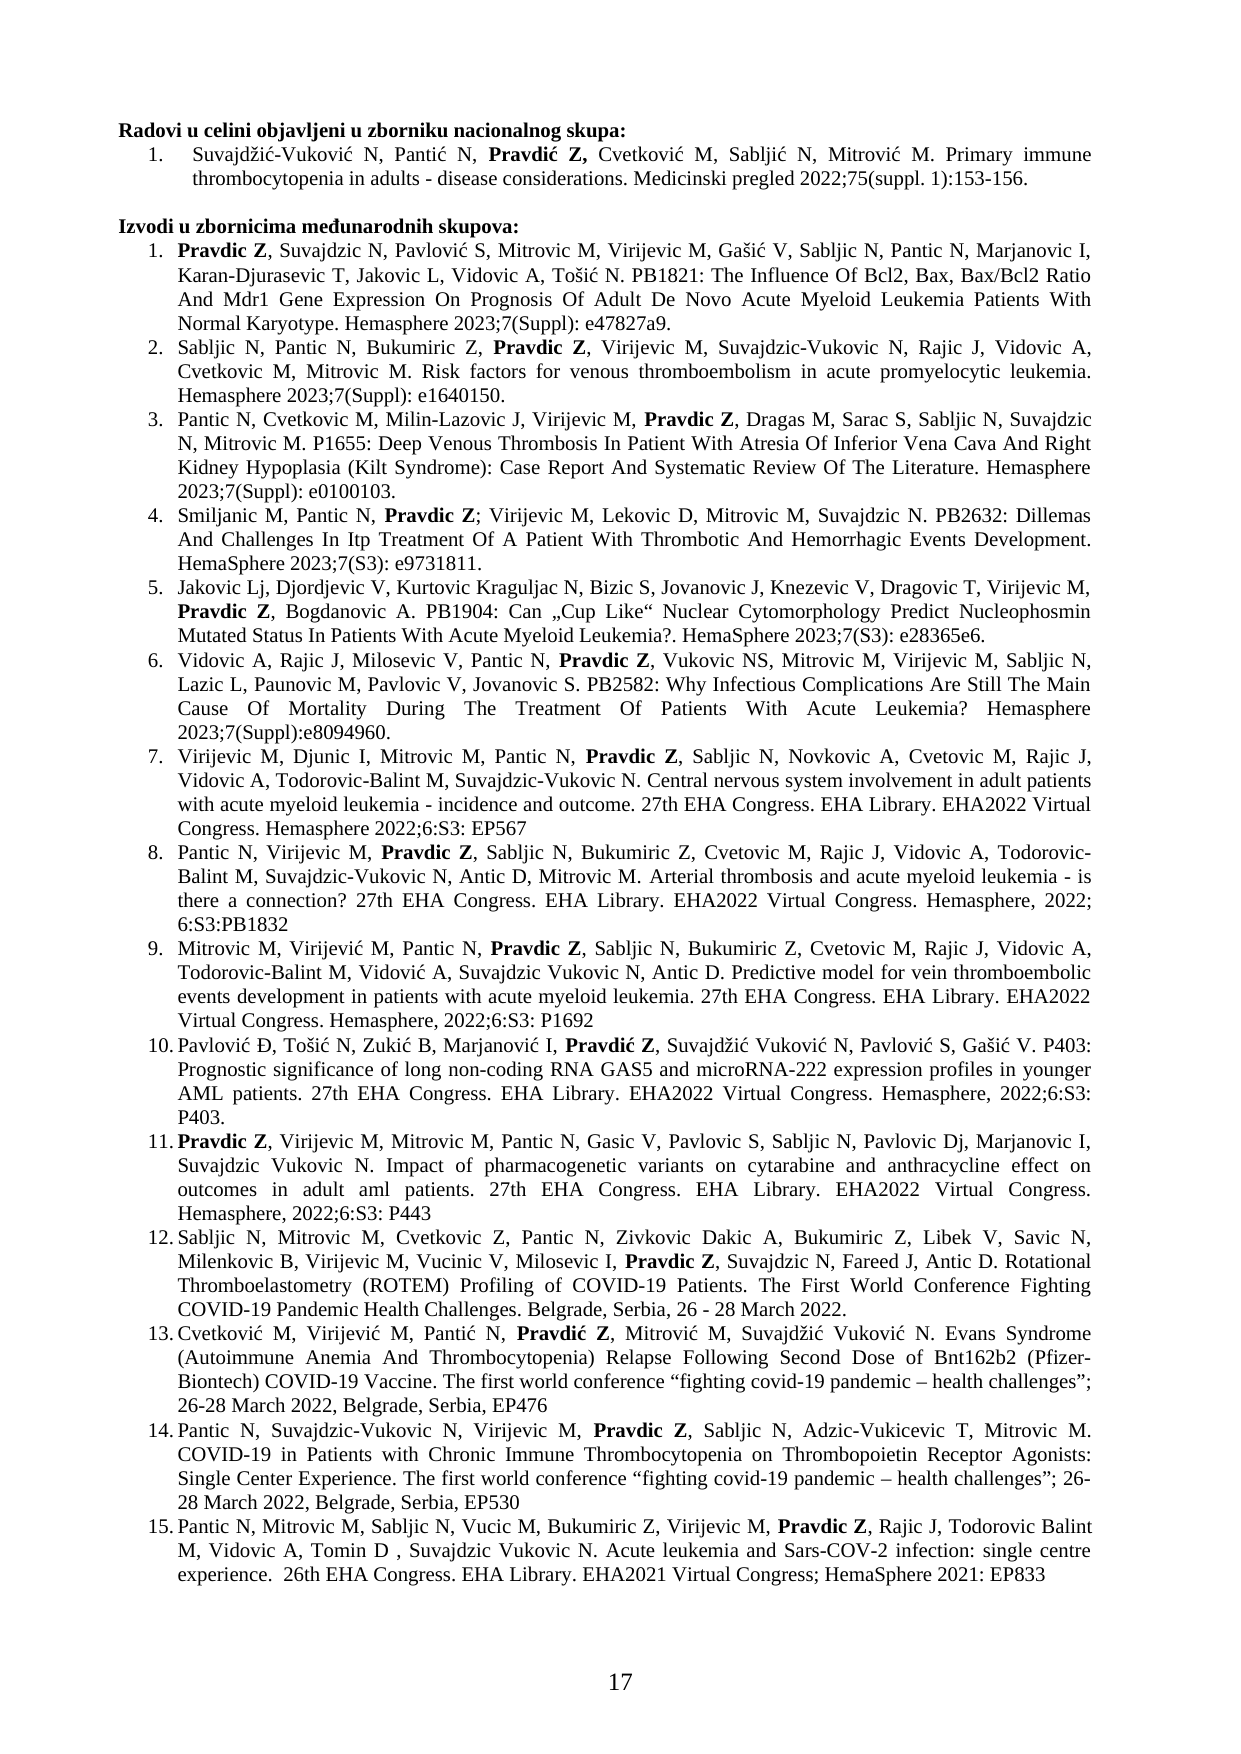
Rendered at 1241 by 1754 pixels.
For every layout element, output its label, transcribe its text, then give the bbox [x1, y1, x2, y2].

list Mitrovic M, Virijević M, Pantic N, Pravdic Z, Sabljic N, Bukumiric Z, Cvetovic M, Rajic J, Vidovic A, Todorovic-Balint M, Vidović A, Suvajdzic Vukovic N, Antic D. Predictive model for vein thromboembolic events development in patients with acute myeloid leukemia. 27th EHA Congress. EHA Library. EHA2022 Virtual Congress. Hemasphere, 2022;6:S3: P1692 [148, 936, 1092, 1032]
list Smiljanic M, Pantic N, Pravdic Z; Virijevic M, Lekovic D, Mitrovic M, Suvajdzic N. PB2632: Dillemas And Challenges In Itp Treatment Of A Patient With Thrombotic And Hemorrhagic Events Development. HemaSphere 2023;7(S3): e9731811. [148, 503, 1092, 575]
list Pantic N, Cvetkovic M, Milin-Lazovic J, Virijevic M, Pravdic Z, Dragas M, Sarac S, Sabljic N, Suvajdzic N, Mitrovic M. P1655: Deep Venous Thrombosis In Patient With Atresia Of Inferior Vena Cava And Right Kidney Hypoplasia (Kilt Syndrome): Case Report And Systematic Review Of The Literature. Hemasphere 2023;7(Suppl): e0100103. [148, 407, 1092, 503]
list Pravdic Z, Virijevic M, Mitrovic M, Pantic N, Gasic V, Pavlovic S, Sabljic N, Pavlovic Dj, Marjanovic I, Suvajdzic Vukovic N. Impact of pharmacogenetic variants on cytarabine and anthracycline effect on outcomes in adult aml patients. 27th EHA Congress. EHA Library. EHA2022 Virtual Congress. Hemasphere, 2022;6:S3: P443 [148, 1129, 1092, 1225]
list Pantic N, Mitrovic M, Sabljic N, Vucic M, Bukumiric Z, Virijevic M, Pravdic Z, Rajic J, Todorovic Balint M, Vidovic A, Tomin D , Suvajdzic Vukovic N. Acute leukemia and Sars-COV-2 infection: single centre experience. 26th EHA Congress. EHA Library. EHA2021 Virtual Congress; HemaSphere 2021: EP833 [148, 1514, 1092, 1586]
list Cvetković M, Virijević M, Pantić N, Pravdić Z, Mitrović M, Suvajdžić Vuković N. Evans Syndrome (Autoimmune Anemia And Thrombocytopenia) Relapse Following Second Dose of Bnt162b2 (Pfizer-Biontech) COVID-19 Vaccine. The first world conference “fighting covid-19 pandemic – health challenges”; 26-28 March 2022, Belgrade, Serbia, EP476 [148, 1321, 1092, 1417]
list Pavlović Đ, Tošić N, Zukić B, Marjanović I, Pravdić Z, Suvajdžić Vuković N, Pavlović S, Gašić V. P403: Prognostic significance of long non-coding RNA GAS5 and microRNA-222 expression profiles in younger AML patients. 27th EHA Congress. EHA Library. EHA2022 Virtual Congress. Hemasphere, 2022;6:S3: P403. [148, 1032, 1092, 1129]
text Radovi u celini objavljeni u zborniku nacionalnog skupa: [118, 118, 1092, 142]
list Sabljic N, Pantic N, Bukumiric Z, Pravdic Z, Virijevic M, Suvajdzic-Vukovic N, Rajic J, Vidovic A, Cvetkovic M, Mitrovic M. Risk factors for venous thromboembolism in acute promyelocytic leukemia. Hemasphere 2023;7(Suppl): e1640150. [148, 335, 1092, 407]
list Jakovic Lj, Djordjevic V, Kurtovic Kraguljac N, Bizic S, Jovanovic J, Knezevic V, Dragovic T, Virijevic M, Pravdic Z, Bogdanovic A. PB1904: Can „Cup Like“ Nuclear Cytomorphology Predict Nucleophosmin Mutated Status In Patients With Acute Myeloid Leukemia?. HemaSphere 2023;7(S3): e28365e6. [148, 575, 1092, 647]
list Sabljic N, Mitrovic M, Cvetkovic Z, Pantic N, Zivkovic Dakic A, Bukumiric Z, Libek V, Savic N, Milenkovic B, Virijevic M, Vucinic V, Milosevic I, Pravdic Z, Suvajdzic N, Fareed J, Antic D. Rotational Thromboelastometry (ROTEM) Profiling of COVID-19 Patients. The First World Conference Fighting COVID-19 Pandemic Health Challenges. Belgrade, Serbia, 26 - 28 March 2022. [148, 1225, 1092, 1321]
list Pantic N, Virijevic M, Pravdic Z, Sabljic N, Bukumiric Z, Cvetovic M, Rajic J, Vidovic A, Todorovic-Balint M, Suvajdzic-Vukovic N, Antic D, Mitrovic M. Arterial thrombosis and acute myeloid leukemia - is there a connection? 27th EHA Congress. EHA Library. EHA2022 Virtual Congress. Hemasphere, 2022; 6:S3:PB1832 [148, 840, 1092, 936]
text Izvodi u zbornicima međunarodnih skupova: [118, 214, 1092, 238]
list Pravdic Z, Suvajdzic N, Pavlović S, Mitrovic M, Virijevic M, Gašić V, Sabljic N, Pantic N, Marjanovic I, Karan-Djurasevic T, Jakovic L, Vidovic A, Tošić N. PB1821: The Influence Of Bcl2, Bax, Bax/Bcl2 Ratio And Mdr1 Gene Expression On Prognosis Of Adult De Novo Acute Myeloid Leukemia Patients With Normal Karyotype. Hemasphere 2023;7(Suppl): e47827a9. [148, 238, 1092, 335]
list Vidovic A, Rajic J, Milosevic V, Pantic N, Pravdic Z, Vukovic NS, Mitrovic M, Virijevic M, Sabljic N, Lazic L, Paunovic M, Pavlovic V, Jovanovic S. PB2582: Why Infectious Complications Are Still The Main Cause Of Mortality During The Treatment Of Patients With Acute Leukemia? Hemasphere 2023;7(Suppl):e8094960. [148, 647, 1092, 744]
list Suvajdžić-Vuković N, Pantić N, Pravdić Z, Cvetković M, Sabljić N, Mitrović M. Primary immune thrombocytopenia in adults - disease considerations. Medicinski pregled 2022;75(suppl. 1):153-156. [148, 142, 1092, 190]
list Pantic N, Suvajdzic-Vukovic N, Virijevic M, Pravdic Z, Sabljic N, Adzic-Vukicevic T, Mitrovic M. COVID-19 in Patients with Chronic Immune Thrombocytopenia on Thrombopoietin Receptor Agonists: Single Center Experience. The first world conference “fighting covid-19 pandemic – health challenges”; 26-28 March 2022, Belgrade, Serbia, EP530 [148, 1417, 1092, 1514]
list Virijevic M, Djunic I, Mitrovic M, Pantic N, Pravdic Z, Sabljic N, Novkovic A, Cvetovic M, Rajic J, Vidovic A, Todorovic-Balint M, Suvajdzic-Vukovic N. Central nervous system involvement in adult patients with acute myeloid leukemia - incidence and outcome. 27th EHA Congress. EHA Library. EHA2022 Virtual Congress. Hemasphere 2022;6:S3: EP567 [148, 744, 1092, 840]
